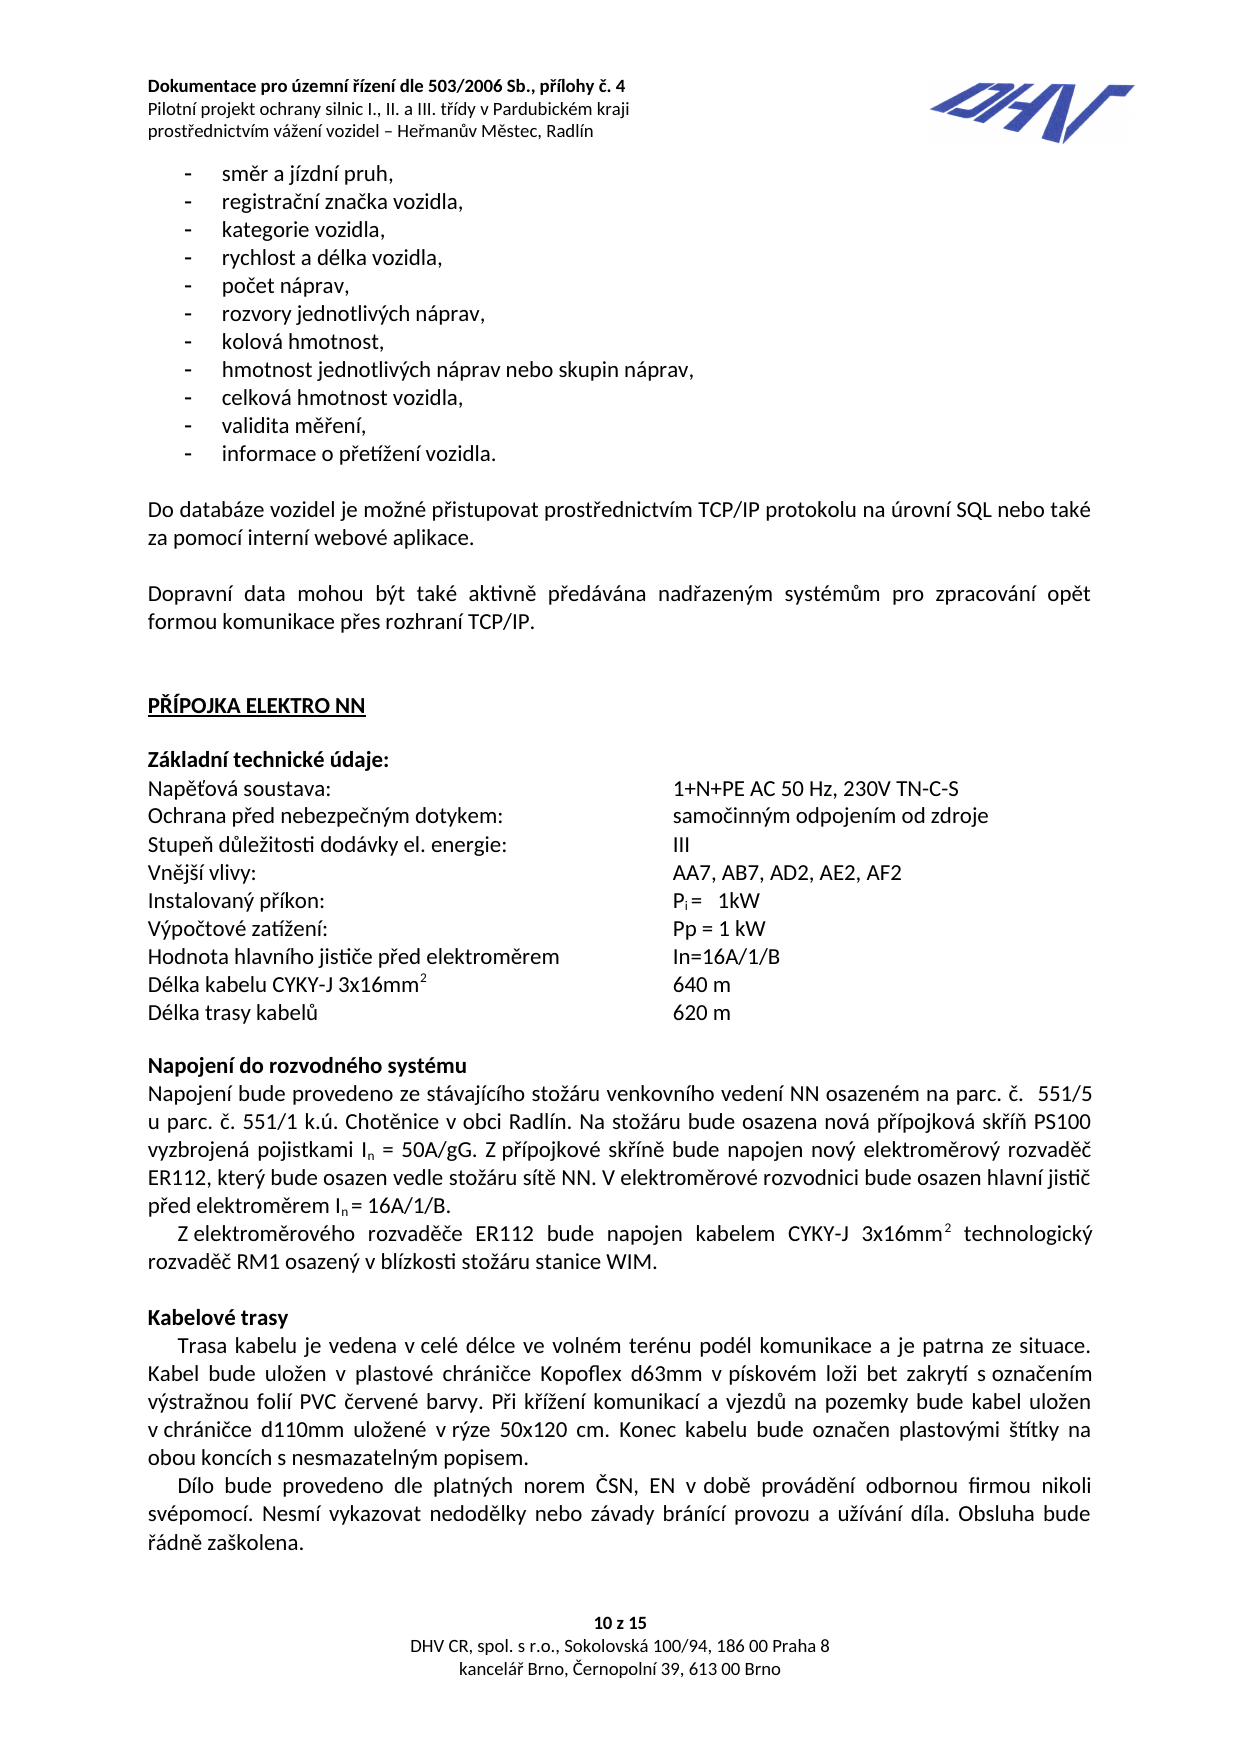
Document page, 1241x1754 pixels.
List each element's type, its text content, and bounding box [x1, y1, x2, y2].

picture [928, 75, 1135, 147]
list informace o přetížení vozidla. [184, 439, 1092, 467]
list registrační značka vozidla, [184, 187, 1092, 215]
text Stupeň důležitosti dodávky el. energie: III [148, 830, 1092, 858]
text Dílo bude provedeno dle platných norem ČSN, EN v době provádění odbornou firmou nikoli svépomocí. Nesmí vykazovat nedodělky nebo závady bránící provozu a užívání díla. Obsluha bude řádně zaškolena. [148, 1472, 1092, 1556]
text Instalovaný příkon: Pi = 1kW [148, 886, 1092, 914]
text Délka kabelu CYKY-J 3x16mm2 640 m [148, 970, 1092, 998]
list kolová hmotnost, [184, 327, 1092, 355]
text Kabelové trasy [148, 1303, 1092, 1331]
text Hodnota hlavního jističe před elektroměrem In=16A/1/B [148, 942, 1092, 970]
list rychlost a délka vozidla, [184, 243, 1092, 271]
text Napěťová soustava: 1+N+PE AC 50 Hz, 230V TN-C-S [148, 774, 1092, 802]
text Výpočtové zatížení: Pp = 1 kW [148, 914, 1092, 942]
list rozvory jednotlivých náprav, [184, 299, 1092, 327]
text Napojení do rozvodného systému [148, 1051, 1092, 1079]
list hmotnost jednotlivých náprav nebo skupin náprav, [184, 355, 1092, 383]
text PŘÍPOJKA ELEKTRO NN [148, 691, 1092, 719]
text Ochrana před nebezpečným dotykem: samočinným odpojením od zdroje [148, 802, 1092, 830]
text Délka trasy kabelů 620 m [148, 998, 1092, 1026]
list směr a jízdní pruh, [184, 159, 1092, 187]
text Z elektroměrového rozvaděče ER112 bude napojen kabelem CYKY-J 3x16mm2 technologický rozvaděč RM1 osazený v blízkosti stožáru stanice WIM. [148, 1219, 1092, 1275]
text Do databáze vozidel je možné přistupovat prostřednictvím TCP/IP protokolu na úrovní SQL nebo také za pomocí interní webové aplikace. [148, 495, 1092, 551]
text Trasa kabelu je vedena v celé délce ve volném terénu podél komunikace a je patrna ze situace. Kabel bude uložen v plastové chráničce Kopoflex d63mm v pískovém loži bet zakrytí s označením výstražnou folií PVC červené barvy. Při křížení komunikací a vjezdů na pozemky bude kabel uložen v chráničce d110mm uložené v rýze 50x120 cm. Konec kabelu bude označen plastovými štítky na obou koncích s nesmazatelným popisem. [148, 1331, 1092, 1472]
list kategorie vozidla, [184, 215, 1092, 243]
text Napojení bude provedeno ze stávajícího stožáru venkovního vedení NN osazeném na parc. č. 551/5 u parc. č. 551/1 k.ú. Chotěnice v obci Radlín. Na stožáru bude osazena nová přípojková skříň PS100 vyzbrojená pojistkami In = 50A/gG. Z přípojkové skříně bude napojen nový elektroměrový rozvaděč ER112, který bude osazen vedle stožáru sítě NN. V elektroměrové rozvodnici bude osazen hlavní jistič před elektroměrem In = 16A/1/B. [148, 1079, 1092, 1219]
text Dopravní data mohou být také aktivně předávána nadřazeným systémům pro zpracování opět formou komunikace přes rozhraní TCP/IP. [148, 579, 1092, 635]
text Vnější vlivy: AA7, AB7, AD2, AE2, AF2 [148, 858, 1092, 886]
text Základní technické údaje: [148, 746, 1092, 774]
list validita měření, [184, 411, 1092, 439]
list počet náprav, [184, 271, 1092, 299]
list celková hmotnost vozidla, [184, 383, 1092, 411]
